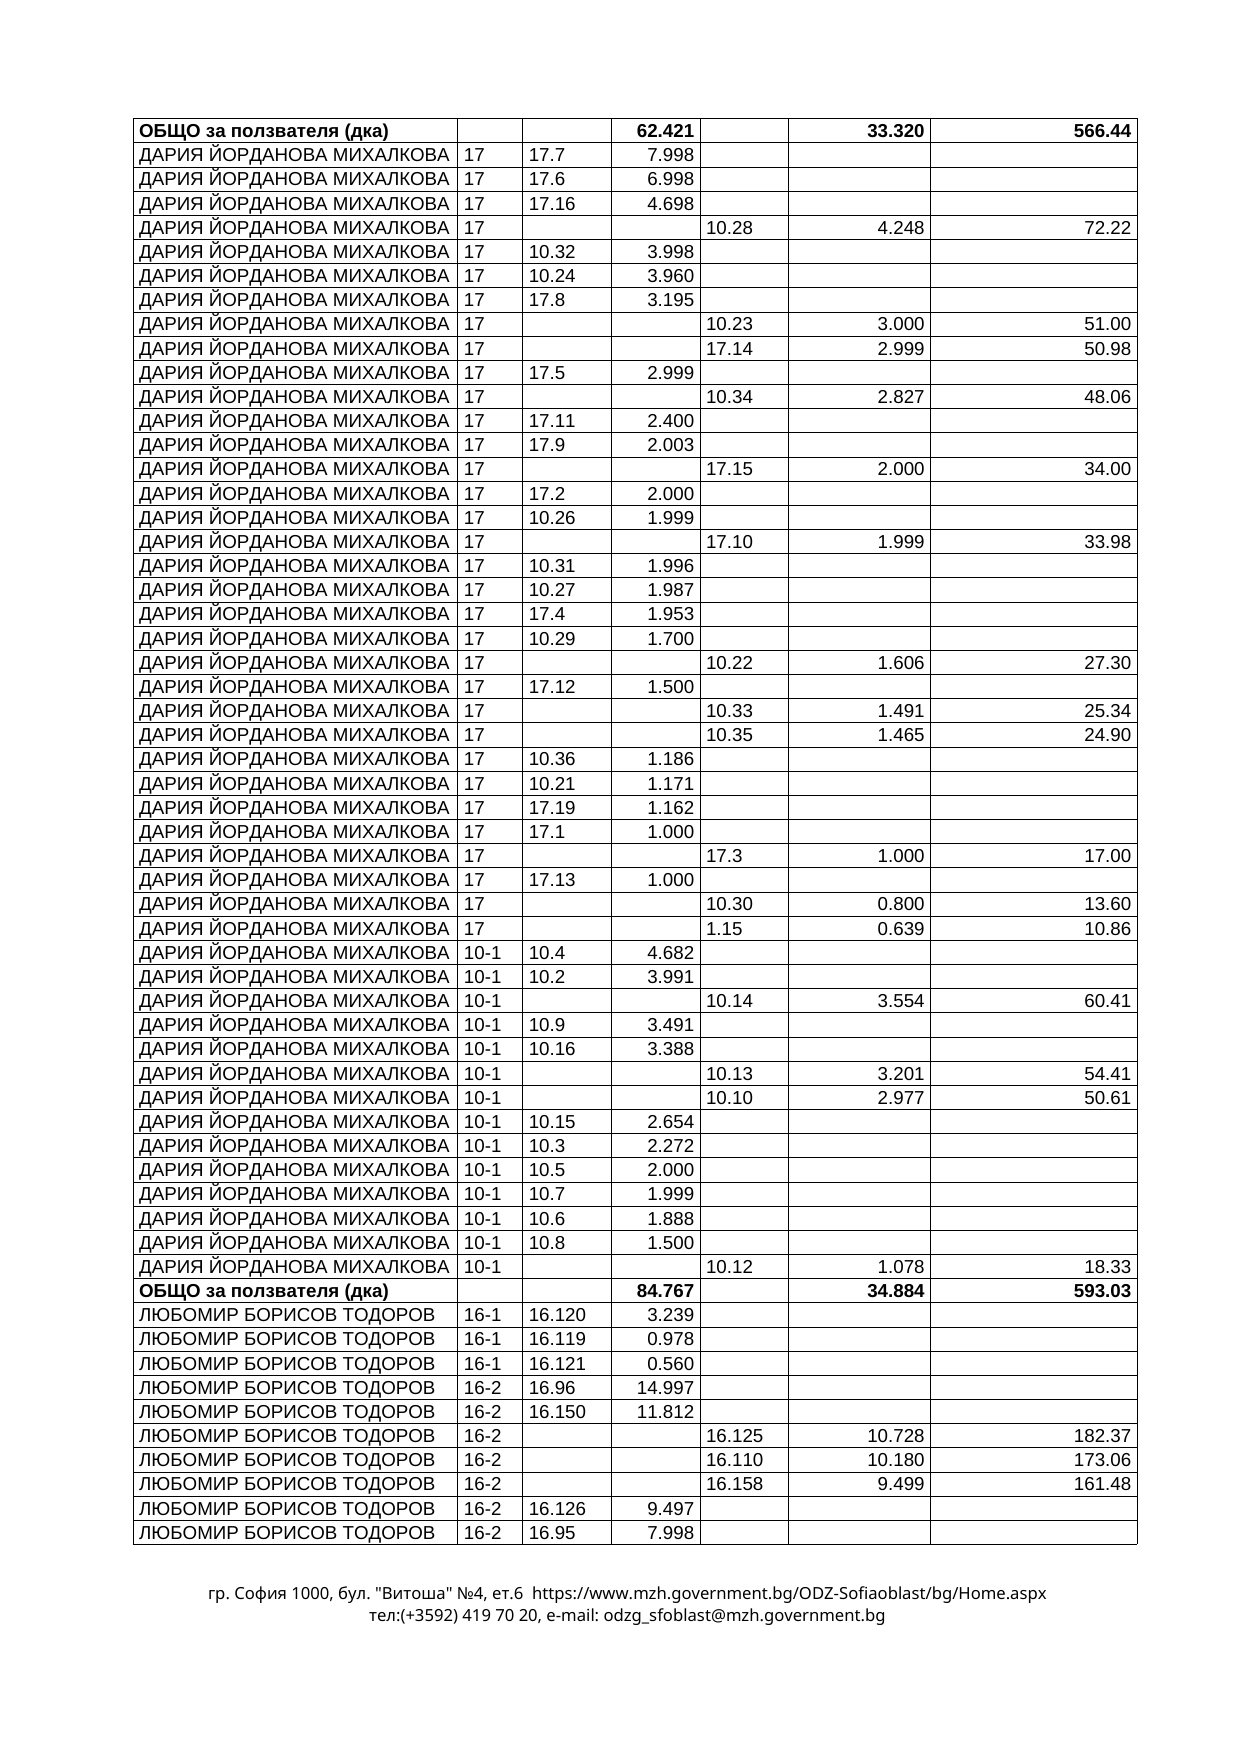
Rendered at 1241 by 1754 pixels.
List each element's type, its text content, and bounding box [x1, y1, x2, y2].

table_cell [931, 941, 1137, 964]
table_cell 10.10 [701, 1086, 788, 1109]
table_cell 10-1 [458, 965, 522, 988]
table_cell [523, 844, 611, 867]
table_cell 10.5 [523, 1158, 611, 1181]
table_cell [701, 603, 788, 626]
table_cell [612, 723, 700, 746]
table_cell 10-1 [458, 1134, 522, 1157]
table_cell [701, 820, 788, 843]
table_cell 10-1 [458, 989, 522, 1012]
table_cell ДАРИЯ ЙОРДАНОВА МИХАЛКОВА [134, 578, 457, 601]
table_cell 17 [458, 820, 522, 843]
table_cell [523, 458, 611, 481]
table_cell [931, 796, 1137, 819]
table_cell 161.48 [931, 1473, 1137, 1496]
table_cell 2.000 [612, 482, 700, 505]
table_cell ЛЮБОМИР БОРИСОВ ТОДОРОВ [134, 1424, 457, 1447]
table_cell [458, 1279, 522, 1302]
table_cell [612, 651, 700, 674]
table_cell 10.6 [523, 1207, 611, 1230]
table_cell [701, 748, 788, 771]
table_cell [612, 337, 700, 360]
table_cell [789, 482, 930, 505]
table_cell [523, 699, 611, 722]
table_cell 10.26 [523, 506, 611, 529]
table_cell [612, 989, 700, 1012]
table_cell [931, 1376, 1137, 1399]
table_cell ДАРИЯ ЙОРДАНОВА МИХАЛКОВА [134, 917, 457, 940]
table_cell [701, 433, 788, 456]
table_cell 18.33 [931, 1255, 1137, 1278]
table_cell 10-1 [458, 1183, 522, 1206]
table_cell 593.03 [931, 1279, 1137, 1302]
table_cell [931, 288, 1137, 311]
table_cell 17 [458, 699, 522, 722]
table_cell 17 [458, 603, 522, 626]
table_cell [789, 361, 930, 384]
table_cell 17.4 [523, 603, 611, 626]
table_cell 2.999 [789, 337, 930, 360]
table_cell 84.767 [612, 1279, 700, 1302]
table_cell [458, 119, 522, 142]
table_cell [612, 458, 700, 481]
table_cell 16.96 [523, 1376, 611, 1399]
table_cell [523, 1086, 611, 1109]
table_cell ДАРИЯ ЙОРДАНОВА МИХАЛКОВА [134, 482, 457, 505]
table_cell 10.23 [701, 313, 788, 336]
table_cell 1.465 [789, 723, 930, 746]
table_cell [931, 482, 1137, 505]
table_cell [523, 313, 611, 336]
table_cell [789, 627, 930, 650]
table_cell [612, 1448, 700, 1471]
table_cell [931, 1521, 1137, 1544]
table_cell 10.14 [701, 989, 788, 1012]
table_cell 17 [458, 868, 522, 891]
table_cell 0.560 [612, 1352, 700, 1375]
table_cell 17 [458, 651, 522, 674]
table_cell 10-1 [458, 1255, 522, 1278]
table_cell 17 [458, 893, 522, 916]
table_cell [523, 385, 611, 408]
table_cell 17 [458, 409, 522, 432]
table_cell 14.997 [612, 1376, 700, 1399]
table_cell 10.33 [701, 699, 788, 722]
table_cell ДАРИЯ ЙОРДАНОВА МИХАЛКОВА [134, 748, 457, 771]
table_cell 54.41 [931, 1062, 1137, 1085]
table_cell [701, 868, 788, 891]
table_cell [931, 578, 1137, 601]
table_cell ДАРИЯ ЙОРДАНОВА МИХАЛКОВА [134, 699, 457, 722]
table_cell ДАРИЯ ЙОРДАНОВА МИХАЛКОВА [134, 192, 457, 215]
table_cell 17.7 [523, 143, 611, 166]
table_cell 1.500 [612, 1231, 700, 1254]
table_cell [701, 1207, 788, 1230]
table_cell [701, 1376, 788, 1399]
table_cell ДАРИЯ ЙОРДАНОВА МИХАЛКОВА [134, 989, 457, 1012]
table_cell [789, 675, 930, 698]
table_cell [789, 192, 930, 215]
table_cell 16.95 [523, 1521, 611, 1544]
table_cell 10.12 [701, 1255, 788, 1278]
table_cell 17 [458, 748, 522, 771]
table_cell 1.700 [612, 627, 700, 650]
table_cell [523, 1473, 611, 1496]
table_cell ДАРИЯ ЙОРДАНОВА МИХАЛКОВА [134, 506, 457, 529]
table_cell 16.158 [701, 1473, 788, 1496]
table_cell 10.35 [701, 723, 788, 746]
table_cell 10.86 [931, 917, 1137, 940]
table_cell 62.421 [612, 119, 700, 142]
table_cell [701, 1110, 788, 1133]
table_cell 1.999 [789, 530, 930, 553]
table_cell ДАРИЯ ЙОРДАНОВА МИХАЛКОВА [134, 675, 457, 698]
table_cell [701, 1303, 788, 1326]
table_cell ДАРИЯ ЙОРДАНОВА МИХАЛКОВА [134, 1183, 457, 1206]
table_cell ДАРИЯ ЙОРДАНОВА МИХАЛКОВА [134, 168, 457, 191]
table_cell [523, 530, 611, 553]
table_cell 1.888 [612, 1207, 700, 1230]
table_cell 17.6 [523, 168, 611, 191]
table_cell ЛЮБОМИР БОРИСОВ ТОДОРОВ [134, 1376, 457, 1399]
table_cell 16-2 [458, 1497, 522, 1520]
table_cell [931, 1231, 1137, 1254]
table_cell [789, 1038, 930, 1061]
table_cell [931, 1158, 1137, 1181]
table_cell [789, 1158, 930, 1181]
table_cell 17 [458, 288, 522, 311]
table_cell 17 [458, 482, 522, 505]
table_cell 17.10 [701, 530, 788, 553]
table_cell [931, 603, 1137, 626]
table_cell 4.682 [612, 941, 700, 964]
table_cell 2.000 [612, 1158, 700, 1181]
table_cell 173.06 [931, 1448, 1137, 1471]
table_cell 2.272 [612, 1134, 700, 1157]
table_cell [612, 893, 700, 916]
table_cell 16-1 [458, 1303, 522, 1326]
table_cell 1.999 [612, 1183, 700, 1206]
table_cell [701, 1279, 788, 1302]
table_cell 1.15 [701, 917, 788, 940]
table_cell 17.19 [523, 796, 611, 819]
table_cell ЛЮБОМИР БОРИСОВ ТОДОРОВ [134, 1303, 457, 1326]
table_cell 60.41 [931, 989, 1137, 1012]
table_cell 17 [458, 554, 522, 577]
table_cell ДАРИЯ ЙОРДАНОВА МИХАЛКОВА [134, 313, 457, 336]
table_cell [612, 1255, 700, 1278]
table_cell [789, 820, 930, 843]
table_cell [701, 1134, 788, 1157]
table_cell ДАРИЯ ЙОРДАНОВА МИХАЛКОВА [134, 458, 457, 481]
table_cell [789, 1400, 930, 1423]
table_cell 10-1 [458, 1013, 522, 1036]
table_cell [523, 1255, 611, 1278]
table_cell [931, 1183, 1137, 1206]
table_cell 50.98 [931, 337, 1137, 360]
table_cell 17 [458, 844, 522, 867]
table_cell 3.201 [789, 1062, 930, 1085]
table_cell ДАРИЯ ЙОРДАНОВА МИХАЛКОВА [134, 965, 457, 988]
table_cell [789, 554, 930, 577]
table_cell [931, 1352, 1137, 1375]
table_cell ДАРИЯ ЙОРДАНОВА МИХАЛКОВА [134, 772, 457, 795]
table_cell 17 [458, 433, 522, 456]
table_cell [701, 1038, 788, 1061]
table_cell 10.29 [523, 627, 611, 650]
table_cell 1.171 [612, 772, 700, 795]
table_cell [701, 675, 788, 698]
table_cell [701, 264, 788, 287]
table_cell 3.388 [612, 1038, 700, 1061]
table_cell [931, 361, 1137, 384]
table_cell 16.150 [523, 1400, 611, 1423]
table_cell [523, 119, 611, 142]
table_cell 34.884 [789, 1279, 930, 1302]
table_cell 10-1 [458, 1110, 522, 1133]
table_cell ДАРИЯ ЙОРДАНОВА МИХАЛКОВА [134, 941, 457, 964]
table_cell [612, 1473, 700, 1496]
table_cell 10.22 [701, 651, 788, 674]
table_cell 17 [458, 627, 522, 650]
table_cell 9.499 [789, 1473, 930, 1496]
table_cell ДАРИЯ ЙОРДАНОВА МИХАЛКОВА [134, 361, 457, 384]
table_cell [523, 216, 611, 239]
table_cell 3.491 [612, 1013, 700, 1036]
table_cell 17 [458, 264, 522, 287]
table_cell [789, 168, 930, 191]
table_cell [701, 1158, 788, 1181]
table_cell [612, 699, 700, 722]
table_cell [789, 603, 930, 626]
table_cell ДАРИЯ ЙОРДАНОВА МИХАЛКОВА [134, 820, 457, 843]
table_cell 1.000 [789, 844, 930, 867]
table_cell [789, 1183, 930, 1206]
table_cell 10.16 [523, 1038, 611, 1061]
table_cell [701, 965, 788, 988]
table_cell [701, 772, 788, 795]
table_cell 4.248 [789, 216, 930, 239]
table_cell [931, 965, 1137, 988]
table_cell 17 [458, 458, 522, 481]
table_cell [931, 554, 1137, 577]
table_cell ДАРИЯ ЙОРДАНОВА МИХАЛКОВА [134, 264, 457, 287]
table_cell 10-1 [458, 1207, 522, 1230]
table_cell ДАРИЯ ЙОРДАНОВА МИХАЛКОВА [134, 1255, 457, 1278]
table_cell [789, 868, 930, 891]
table_cell ДАРИЯ ЙОРДАНОВА МИХАЛКОВА [134, 1110, 457, 1133]
table_cell 10.24 [523, 264, 611, 287]
table_cell 17 [458, 361, 522, 384]
table_cell ДАРИЯ ЙОРДАНОВА МИХАЛКОВА [134, 868, 457, 891]
table_cell [612, 313, 700, 336]
table_cell ДАРИЯ ЙОРДАНОВА МИХАЛКОВА [134, 651, 457, 674]
table_cell [701, 554, 788, 577]
table_cell [789, 264, 930, 287]
table_cell 16.125 [701, 1424, 788, 1447]
table_cell [701, 288, 788, 311]
table_cell [931, 433, 1137, 456]
table_cell 0.639 [789, 917, 930, 940]
table_cell 1.186 [612, 748, 700, 771]
table_cell 11.812 [612, 1400, 700, 1423]
table_cell 17 [458, 240, 522, 263]
table_cell [789, 409, 930, 432]
table_cell 16.110 [701, 1448, 788, 1471]
table_cell 16-2 [458, 1448, 522, 1471]
table_cell 17 [458, 772, 522, 795]
table_cell ДАРИЯ ЙОРДАНОВА МИХАЛКОВА [134, 1207, 457, 1230]
table_cell 10.34 [701, 385, 788, 408]
table_cell 10.13 [701, 1062, 788, 1085]
table_cell [701, 1231, 788, 1254]
table_cell ДАРИЯ ЙОРДАНОВА МИХАЛКОВА [134, 1158, 457, 1181]
table_cell 10-1 [458, 941, 522, 964]
table_cell [523, 893, 611, 916]
table_cell ДАРИЯ ЙОРДАНОВА МИХАЛКОВА [134, 1062, 457, 1085]
table_cell ДАРИЯ ЙОРДАНОВА МИХАЛКОВА [134, 893, 457, 916]
table_cell 48.06 [931, 385, 1137, 408]
table_cell 10-1 [458, 1038, 522, 1061]
table_cell [789, 433, 930, 456]
table_cell [701, 1521, 788, 1544]
table_cell [789, 143, 930, 166]
table_cell [789, 1231, 930, 1254]
table_cell [931, 264, 1137, 287]
table_cell [789, 1497, 930, 1520]
table_cell 2.400 [612, 409, 700, 432]
table_cell [523, 1448, 611, 1471]
table_cell ЛЮБОМИР БОРИСОВ ТОДОРОВ [134, 1400, 457, 1423]
table_cell [523, 1062, 611, 1085]
table_cell ДАРИЯ ЙОРДАНОВА МИХАЛКОВА [134, 1038, 457, 1061]
table_cell ДАРИЯ ЙОРДАНОВА МИХАЛКОВА [134, 627, 457, 650]
table_cell 10-1 [458, 1086, 522, 1109]
table_cell [789, 1376, 930, 1399]
table_cell 6.998 [612, 168, 700, 191]
table_cell [931, 1013, 1137, 1036]
table_cell ДАРИЯ ЙОРДАНОВА МИХАЛКОВА [134, 240, 457, 263]
table_cell 17.3 [701, 844, 788, 867]
table_cell 10.8 [523, 1231, 611, 1254]
table_cell 1.000 [612, 820, 700, 843]
table_cell [931, 627, 1137, 650]
table_cell ДАРИЯ ЙОРДАНОВА МИХАЛКОВА [134, 433, 457, 456]
table_cell [612, 1086, 700, 1109]
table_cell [134, 1521, 457, 1544]
table_cell 17.9 [523, 433, 611, 456]
table_cell 3.991 [612, 965, 700, 988]
table_cell [931, 1400, 1137, 1423]
table_cell [789, 965, 930, 988]
table_cell 3.960 [612, 264, 700, 287]
table_cell [701, 578, 788, 601]
table_cell ДАРИЯ ЙОРДАНОВА МИХАЛКОВА [134, 143, 457, 166]
table_cell 16.119 [523, 1328, 611, 1351]
table_cell [523, 1424, 611, 1447]
table_cell [701, 1400, 788, 1423]
table_cell ДАРИЯ ЙОРДАНОВА МИХАЛКОВА [134, 796, 457, 819]
table_cell ДАРИЯ ЙОРДАНОВА МИХАЛКОВА [134, 385, 457, 408]
table_cell [789, 1303, 930, 1326]
table_cell 17.8 [523, 288, 611, 311]
table_cell 10.31 [523, 554, 611, 577]
table_cell 17 [458, 313, 522, 336]
table_cell 2.999 [612, 361, 700, 384]
table_cell [789, 578, 930, 601]
table_cell 2.827 [789, 385, 930, 408]
table_cell [789, 1352, 930, 1375]
table_cell 17.1 [523, 820, 611, 843]
table_cell ДАРИЯ ЙОРДАНОВА МИХАЛКОВА [134, 216, 457, 239]
table_cell 17.5 [523, 361, 611, 384]
table_cell 16.121 [523, 1352, 611, 1375]
table_cell 10.15 [523, 1110, 611, 1133]
table_cell [789, 1013, 930, 1036]
table_cell ДАРИЯ ЙОРДАНОВА МИХАЛКОВА [134, 723, 457, 746]
table_cell [612, 844, 700, 867]
table_cell 17.15 [701, 458, 788, 481]
table_cell 566.44 [931, 119, 1137, 142]
table_cell [523, 723, 611, 746]
table_cell [523, 989, 611, 1012]
table_cell 10.21 [523, 772, 611, 795]
table_cell 10.4 [523, 941, 611, 964]
table_cell 2.003 [612, 433, 700, 456]
table_cell 10.180 [789, 1448, 930, 1471]
table_cell 10-1 [458, 1231, 522, 1254]
table_cell 1.953 [612, 603, 700, 626]
table_cell [701, 1013, 788, 1036]
table_cell 10.27 [523, 578, 611, 601]
table_cell [523, 651, 611, 674]
table_cell [931, 240, 1137, 263]
table_cell 17 [458, 168, 522, 191]
table_cell 17 [458, 530, 522, 553]
table_cell [789, 1134, 930, 1157]
table_cell 4.698 [612, 192, 700, 215]
table_cell ОБЩО за ползвателя (дка) [134, 1279, 457, 1302]
table_cell [931, 1110, 1137, 1133]
table_cell ЛЮБОМИР БОРИСОВ ТОДОРОВ [134, 1473, 457, 1496]
table_cell [789, 1207, 930, 1230]
table_cell [931, 772, 1137, 795]
table_cell 182.37 [931, 1424, 1137, 1447]
table_cell 10.36 [523, 748, 611, 771]
table_cell 2.654 [612, 1110, 700, 1133]
table_cell 17 [458, 192, 522, 215]
table_cell [789, 1110, 930, 1133]
table_cell 10-1 [458, 1158, 522, 1181]
table_cell [789, 1521, 930, 1544]
table_cell 33.98 [931, 530, 1137, 553]
table_cell ДАРИЯ ЙОРДАНОВА МИХАЛКОВА [134, 530, 457, 553]
table_cell [789, 772, 930, 795]
table_cell [701, 1497, 788, 1520]
table_cell [701, 192, 788, 215]
table_cell 17.14 [701, 337, 788, 360]
table_cell [701, 168, 788, 191]
table_cell 16-2 [458, 1424, 522, 1447]
table_cell 16-2 [458, 1400, 522, 1423]
table_cell ДАРИЯ ЙОРДАНОВА МИХАЛКОВА [134, 554, 457, 577]
table_cell 72.22 [931, 216, 1137, 239]
table_cell [789, 748, 930, 771]
table_cell ДАРИЯ ЙОРДАНОВА МИХАЛКОВА [134, 1086, 457, 1109]
table_cell ДАРИЯ ЙОРДАНОВА МИХАЛКОВА [134, 844, 457, 867]
table_cell ЛЮБОМИР БОРИСОВ ТОДОРОВ [134, 1328, 457, 1351]
table_cell 27.30 [931, 651, 1137, 674]
table_cell [931, 1328, 1137, 1351]
table_cell [931, 1038, 1137, 1061]
table_cell 10.728 [789, 1424, 930, 1447]
table_cell [931, 192, 1137, 215]
table_cell [523, 917, 611, 940]
table_cell 1.000 [612, 868, 700, 891]
table_cell [701, 409, 788, 432]
table_cell 17.00 [931, 844, 1137, 867]
table_cell 17 [458, 675, 522, 698]
table_cell [931, 506, 1137, 529]
table_cell ДАРИЯ ЙОРДАНОВА МИХАЛКОВА [134, 1231, 457, 1254]
table_cell 1.500 [612, 675, 700, 698]
table_cell 17 [458, 723, 522, 746]
table_cell [701, 796, 788, 819]
table_cell 1.078 [789, 1255, 930, 1278]
table_cell 7.998 [612, 143, 700, 166]
table_cell [612, 216, 700, 239]
table_cell 1.999 [612, 506, 700, 529]
table_cell [612, 530, 700, 553]
table_cell 3.000 [789, 313, 930, 336]
table_cell 10.3 [523, 1134, 611, 1157]
table_cell ЛЮБОМИР БОРИСОВ ТОДОРОВ [134, 1497, 457, 1520]
table_cell [701, 941, 788, 964]
table_cell [931, 1207, 1137, 1230]
table_cell 16-1 [458, 1352, 522, 1375]
table_cell ДАРИЯ ЙОРДАНОВА МИХАЛКОВА [134, 1134, 457, 1157]
table_cell [789, 288, 930, 311]
table_cell 10.7 [523, 1183, 611, 1206]
table_cell ОБЩО за ползвателя (дка) [134, 119, 457, 142]
table_cell 24.90 [931, 723, 1137, 746]
table_cell 1.987 [612, 578, 700, 601]
table_cell 34.00 [931, 458, 1137, 481]
table_cell 0.800 [789, 893, 930, 916]
table_cell [789, 796, 930, 819]
table_cell 16-2 [458, 1521, 522, 1544]
table_cell 7.998 [612, 1521, 700, 1544]
table_cell 51.00 [931, 313, 1137, 336]
table_cell 17 [458, 337, 522, 360]
table_cell [931, 1134, 1137, 1157]
table_cell [612, 1062, 700, 1085]
table_cell 16.126 [523, 1497, 611, 1520]
table_cell 2.000 [789, 458, 930, 481]
table_cell [931, 1303, 1137, 1326]
table_cell [931, 1497, 1137, 1520]
table_cell [931, 168, 1137, 191]
table_cell 17 [458, 143, 522, 166]
table_cell [701, 506, 788, 529]
table_cell 1.606 [789, 651, 930, 674]
table_cell 10.30 [701, 893, 788, 916]
table_cell ДАРИЯ ЙОРДАНОВА МИХАЛКОВА [134, 603, 457, 626]
table_cell 17 [458, 796, 522, 819]
table_cell 9.497 [612, 1497, 700, 1520]
table_cell 10-1 [458, 1062, 522, 1085]
table_cell 1.996 [612, 554, 700, 577]
table_cell 17 [458, 216, 522, 239]
table_cell ДАРИЯ ЙОРДАНОВА МИХАЛКОВА [134, 288, 457, 311]
table_cell [612, 385, 700, 408]
table_cell 13.60 [931, 893, 1137, 916]
table_cell [789, 506, 930, 529]
table_cell 1.162 [612, 796, 700, 819]
table_cell 17.13 [523, 868, 611, 891]
table_cell 17.2 [523, 482, 611, 505]
table_cell 17 [458, 506, 522, 529]
table_cell [789, 240, 930, 263]
table_cell [931, 820, 1137, 843]
table_cell [701, 240, 788, 263]
table_cell [701, 1328, 788, 1351]
table_cell [701, 119, 788, 142]
table_cell 16-1 [458, 1328, 522, 1351]
table_cell 16.120 [523, 1303, 611, 1326]
table_cell 17.16 [523, 192, 611, 215]
table_cell [612, 1424, 700, 1447]
table_cell 50.61 [931, 1086, 1137, 1109]
table_cell ДАРИЯ ЙОРДАНОВА МИХАЛКОВА [134, 1013, 457, 1036]
table_cell [931, 675, 1137, 698]
table_cell [931, 409, 1137, 432]
table_cell 3.998 [612, 240, 700, 263]
table_cell 3.195 [612, 288, 700, 311]
table_cell 10.9 [523, 1013, 611, 1036]
table_cell [701, 627, 788, 650]
table_cell [931, 143, 1137, 166]
table_cell 25.34 [931, 699, 1137, 722]
table_cell 1.491 [789, 699, 930, 722]
table_cell ДАРИЯ ЙОРДАНОВА МИХАЛКОВА [134, 409, 457, 432]
table_cell 10.32 [523, 240, 611, 263]
table_cell ЛЮБОМИР БОРИСОВ ТОДОРОВ [134, 1352, 457, 1375]
table_cell [931, 748, 1137, 771]
table_cell [523, 337, 611, 360]
table_cell 17 [458, 917, 522, 940]
table_cell [701, 1352, 788, 1375]
table_cell 17.11 [523, 409, 611, 432]
table_cell 0.978 [612, 1328, 700, 1351]
table_cell 3.239 [612, 1303, 700, 1326]
table_cell ДАРИЯ ЙОРДАНОВА МИХАЛКОВА [134, 337, 457, 360]
table_cell [701, 482, 788, 505]
table_cell ЛЮБОМИР БОРИСОВ ТОДОРОВ [134, 1448, 457, 1471]
table_cell 33.320 [789, 119, 930, 142]
table_cell 16-2 [458, 1473, 522, 1496]
table_cell 10.28 [701, 216, 788, 239]
table_cell 3.554 [789, 989, 930, 1012]
table_cell [612, 917, 700, 940]
table_cell 16-2 [458, 1376, 522, 1399]
table_cell 2.977 [789, 1086, 930, 1109]
table_cell [701, 1183, 788, 1206]
table_cell [701, 143, 788, 166]
table_cell 17 [458, 385, 522, 408]
table_cell [523, 1279, 611, 1302]
table_cell [789, 1328, 930, 1351]
table_cell 17.12 [523, 675, 611, 698]
table_cell 10.2 [523, 965, 611, 988]
table_cell 17 [458, 578, 522, 601]
table_cell [701, 361, 788, 384]
table_cell [789, 941, 930, 964]
table_cell [931, 868, 1137, 891]
